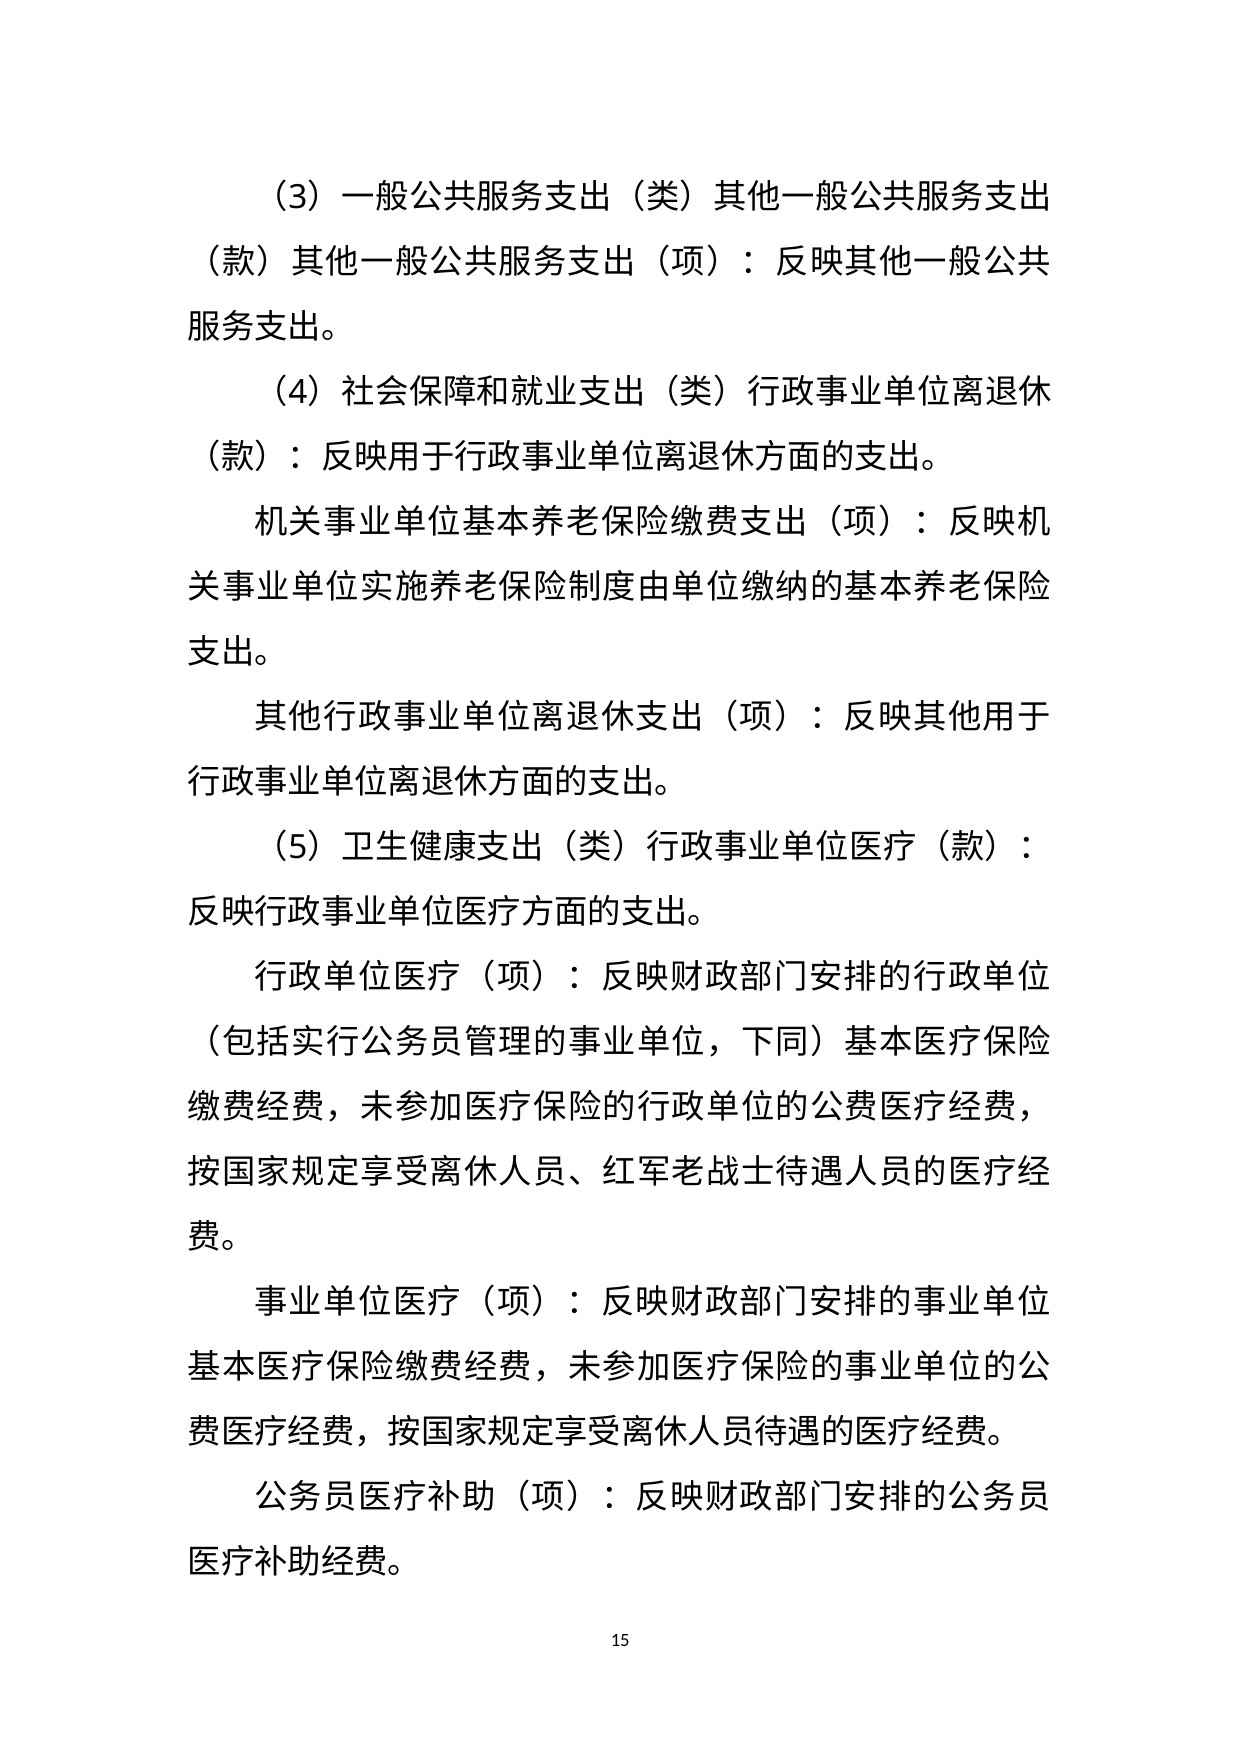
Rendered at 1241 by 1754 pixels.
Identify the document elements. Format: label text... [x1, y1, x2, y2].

text （4）社会保障和就业支出（类）行政事业单位离退休（款）：反映用于行政事业单位离退休方面的支出。 [187, 357, 1053, 487]
text （5）卫生健康支出（类）行政事业单位医疗（款）：反映行政事业单位医疗方面的支出。 [187, 812, 1053, 942]
text 事业单位医疗（项）：反映财政部门安排的事业单位基本医疗保险缴费经费，未参加医疗保险的事业单位的公费医疗经费，按国家规定享受离休人员待遇的医疗经费。 [187, 1267, 1053, 1462]
text 机关事业单位基本养老保险缴费支出（项）：反映机关事业单位实施养老保险制度由单位缴纳的基本养老保险支出。 [187, 487, 1053, 682]
text 行政单位医疗（项）：反映财政部门安排的行政单位（包括实行公务员管理的事业单位，下同）基本医疗保险缴费经费，未参加医疗保险的行政单位的公费医疗经费，按国家规定享受离休人员、红军老战士待遇人员的医疗经费。 [187, 942, 1053, 1267]
text 其他行政事业单位离退休支出（项）：反映其他用于行政事业单位离退休方面的支出。 [187, 682, 1053, 812]
text 公务员医疗补助（项）：反映财政部门安排的公务员医疗补助经费。 [187, 1462, 1053, 1592]
text （3）一般公共服务支出（类）其他一般公共服务支出（款）其他一般公共服务支出（项）：反映其他一般公共服务支出。 [187, 162, 1053, 357]
